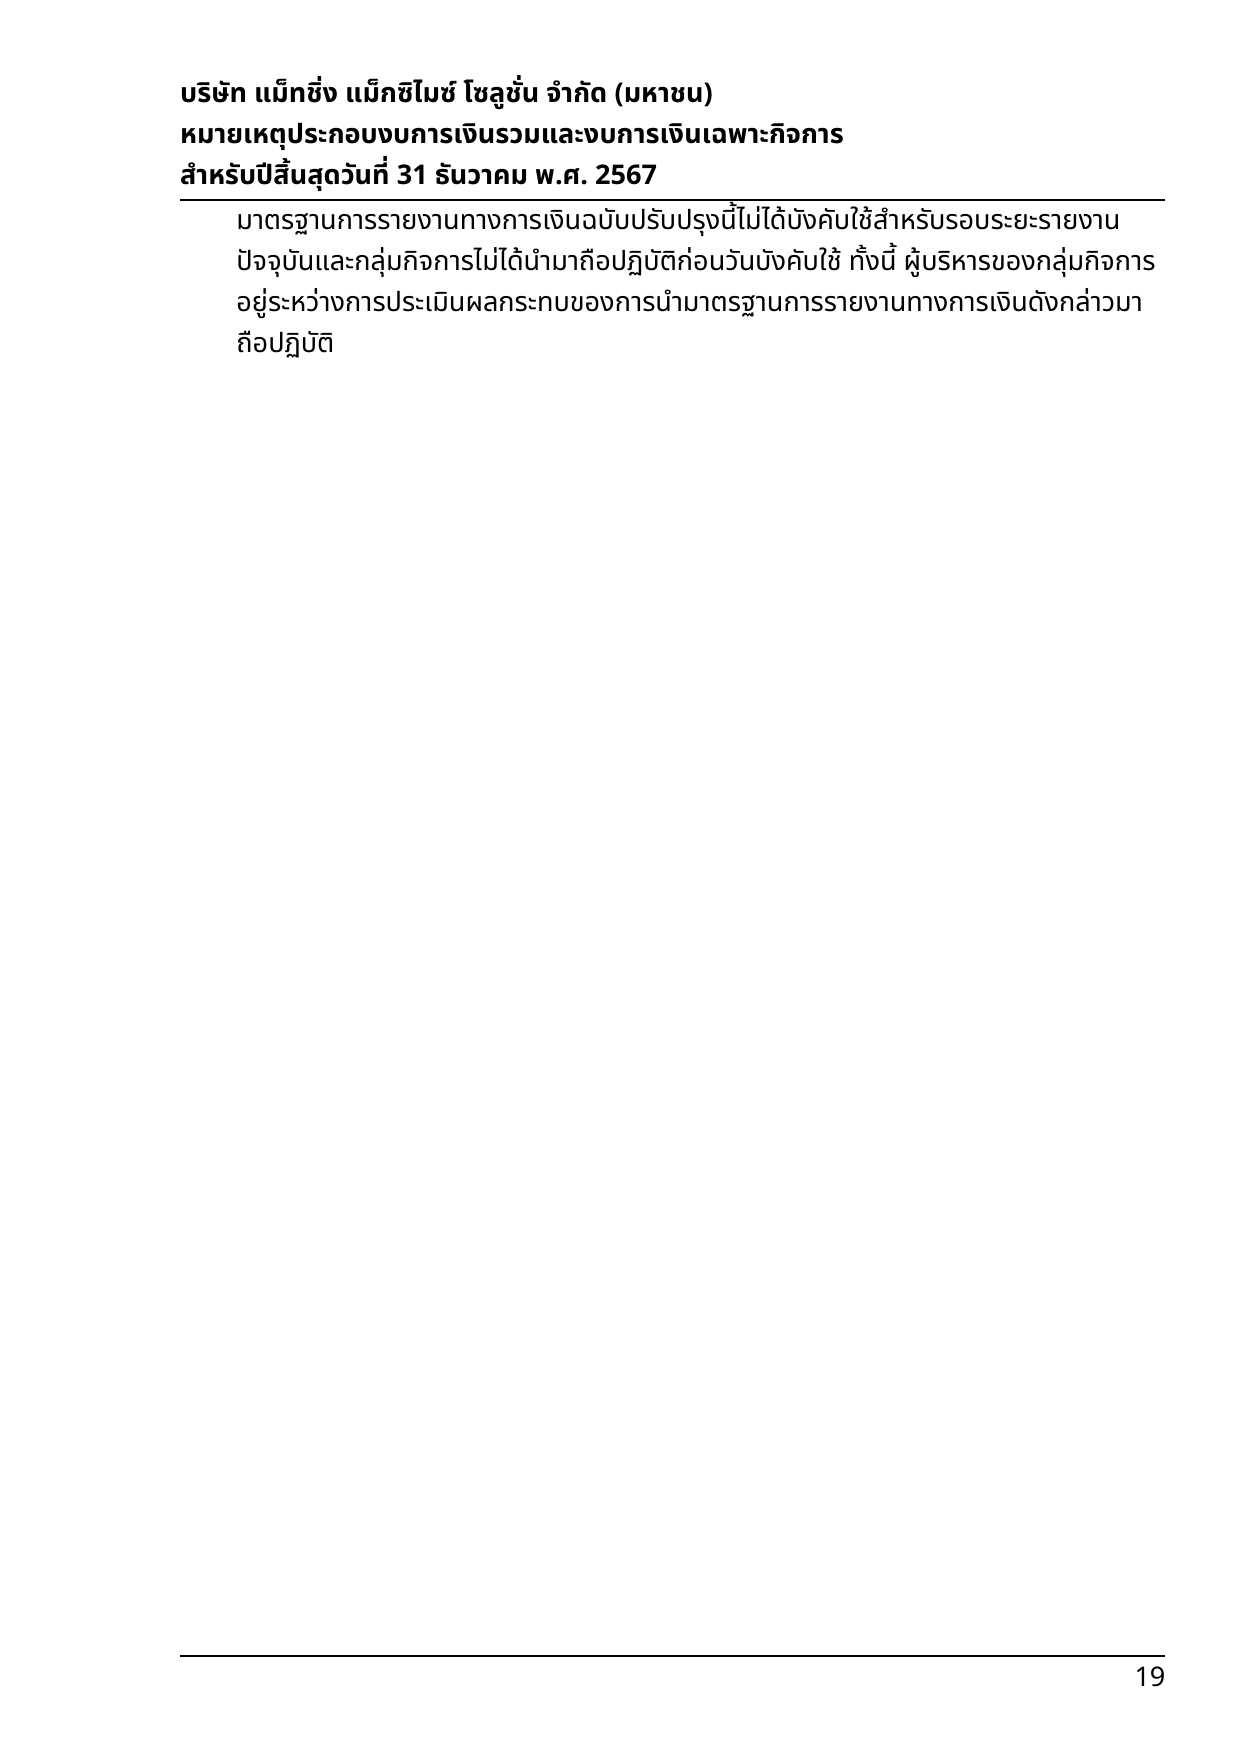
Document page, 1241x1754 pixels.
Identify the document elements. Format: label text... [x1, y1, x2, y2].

text มาตรฐานการรายงานทางการเงินฉบับปรับปรุงนี้ไม่ได้บังคับใช้สำหรับรอบระยะรายงานปัจจุบันและกลุ่มกิจการไม่ได้นำมาถือปฏิบัติก่อนวันบังคับใช้ ทั้งนี้ ผู้บริหารของกลุ่มกิจการอยู่ระหว่างการประเมินผลกระทบของการนำมาตรฐานการรายงานทางการเงินดังกล่าวมาถือปฏิบัติ [236, 201, 1165, 365]
